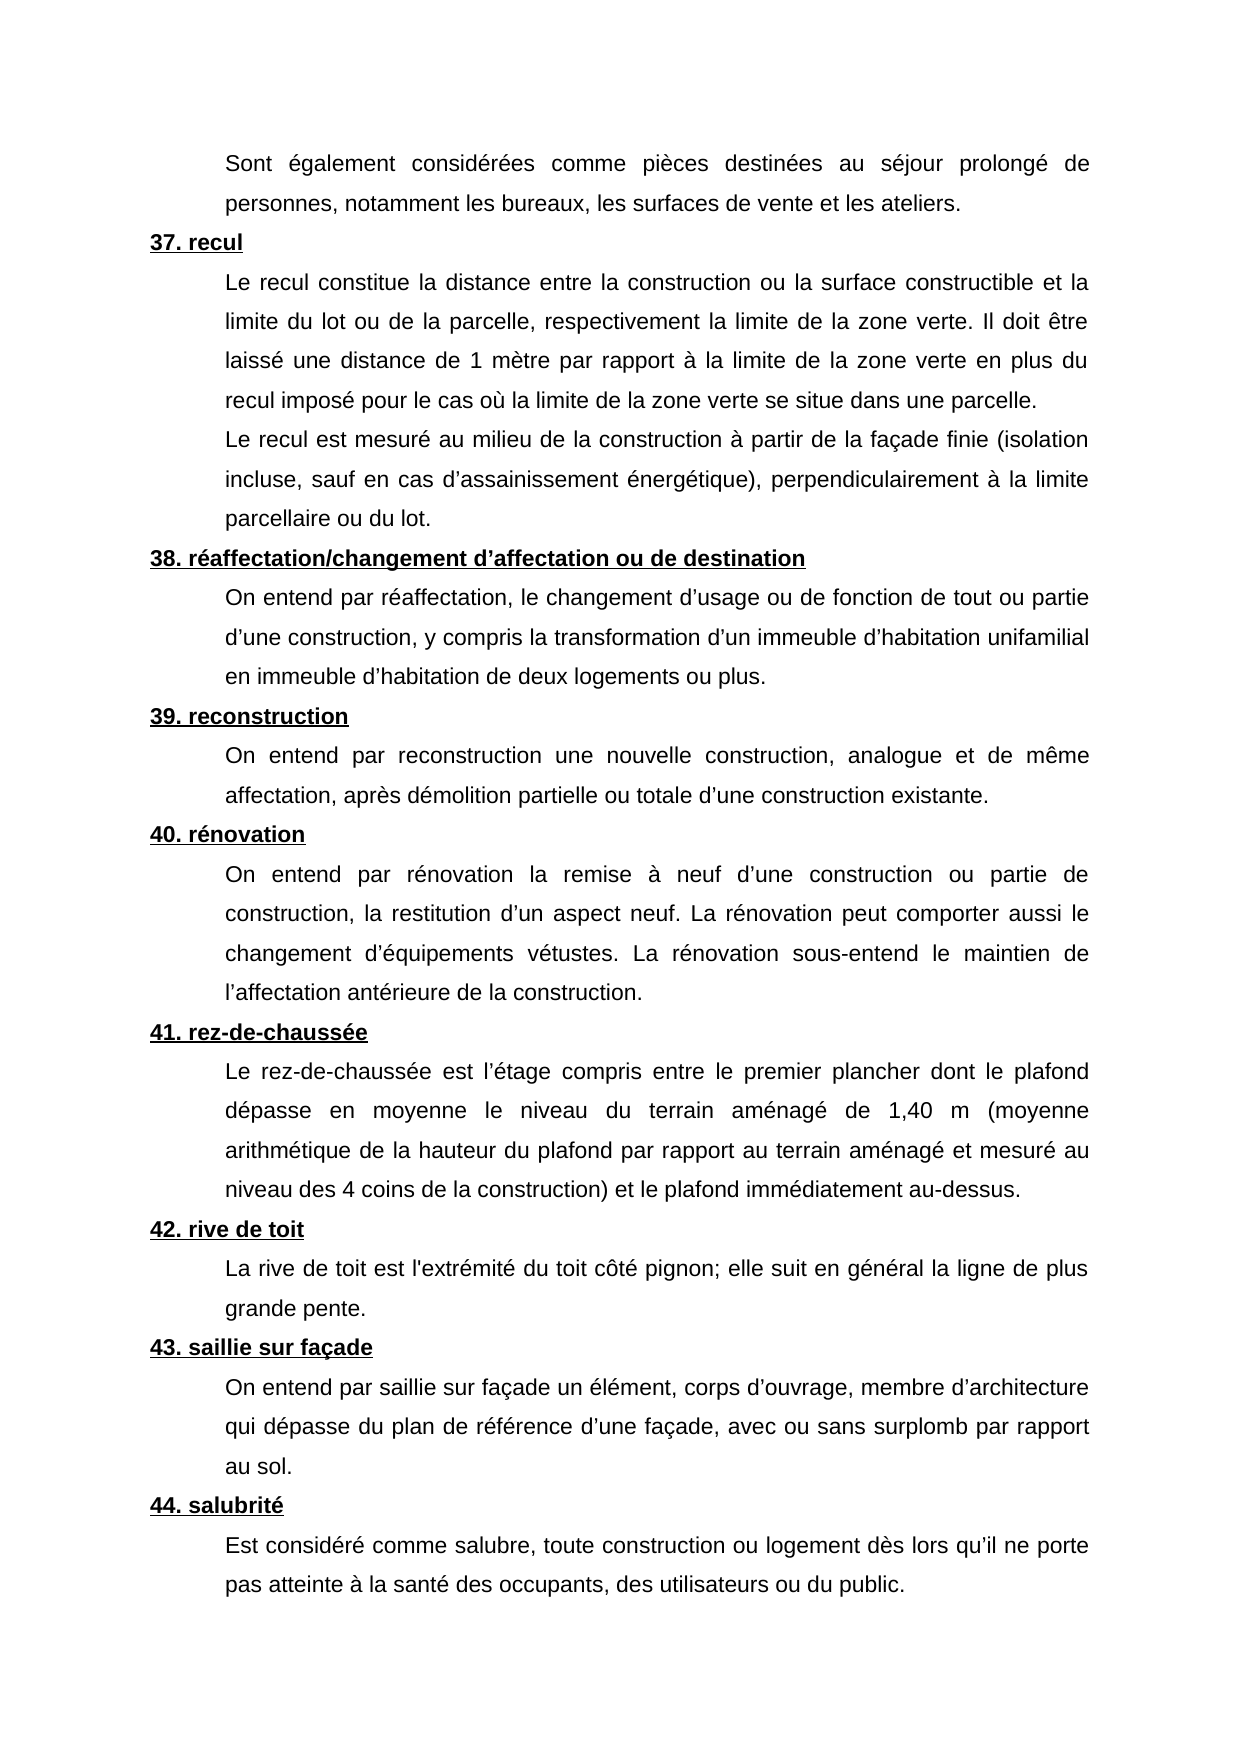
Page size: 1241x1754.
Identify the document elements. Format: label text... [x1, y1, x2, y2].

text 38. réaffectation/changement d’affectation ou de destination [150, 545, 1090, 571]
text Le recul est mesuré au milieu de la construction à partir de la façade finie (isolation incluse, sauf en cas d’assainissement énergétique), perpendiculairement à la limite parcellaire ou du lot. [225, 426, 1090, 532]
text Le rez-de-chaussée est l’étage compris entre le premier plancher dont le plafond dépasse en moyenne le niveau du terrain aménagé de 1,40 m (moyenne arithmétique de la hauteur du plafond par rapport au terrain aménagé et mesuré au niveau des 4 coins de la construction) et le plafond immédiatement au-dessus. [225, 1058, 1090, 1203]
text La rive de toit est l'extrémité du toit côté pignon; elle suit en général la ligne de plus grande pente. [225, 1255, 1090, 1321]
text 42. rive de toit [150, 1216, 1090, 1242]
text 40. rénovation [150, 821, 1090, 847]
text 43. saillie sur façade [150, 1334, 1090, 1361]
text On entend par réaffectation, le changement d’usage ou de fonction de tout ou partie d’une construction, y compris la transformation d’un immeuble d’habitation unifamilial en immeuble d’habitation de deux logements ou plus. [225, 584, 1090, 689]
text On entend par reconstruction une nouvelle construction, analogue et de même affectation, après démolition partielle ou totale d’une construction existante. [225, 742, 1090, 808]
text 44. salubrité [150, 1492, 1090, 1519]
text Le recul constitue la distance entre la construction ou la surface constructible et la limite du lot ou de la parcelle, respectivement la limite de la zone verte. Il doit être laissé une distance de 1 mètre par rapport à la limite de la zone verte en plus du recul imposé pour le cas où la limite de la zone verte se situe dans une parcelle. [225, 268, 1090, 413]
text 41. rez-de-chaussée [150, 1018, 1090, 1045]
text 37. recul [150, 229, 1090, 255]
text On entend par rénovation la remise à neuf d’une construction ou partie de construction, la restitution d’un aspect neuf. La rénovation peut comporter aussi le changement d’équipements vétustes. La rénovation sous-entend le maintien de l’affectation antérieure de la construction. [225, 861, 1090, 1005]
text 39. reconstruction [150, 703, 1090, 729]
text Est considéré comme salubre, toute construction ou logement dès lors qu’il ne porte pas atteinte à la santé des occupants, des utilisateurs ou du public. [225, 1532, 1090, 1598]
text Sont également considérées comme pièces destinées au séjour prolongé de personnes, notamment les bureaux, les surfaces de vente et les ateliers. [225, 150, 1090, 216]
text On entend par saillie sur façade un élément, corps d’ouvrage, membre d’architecture qui dépasse du plan de référence d’une façade, avec ou sans surplomb par rapport au sol. [225, 1374, 1090, 1479]
